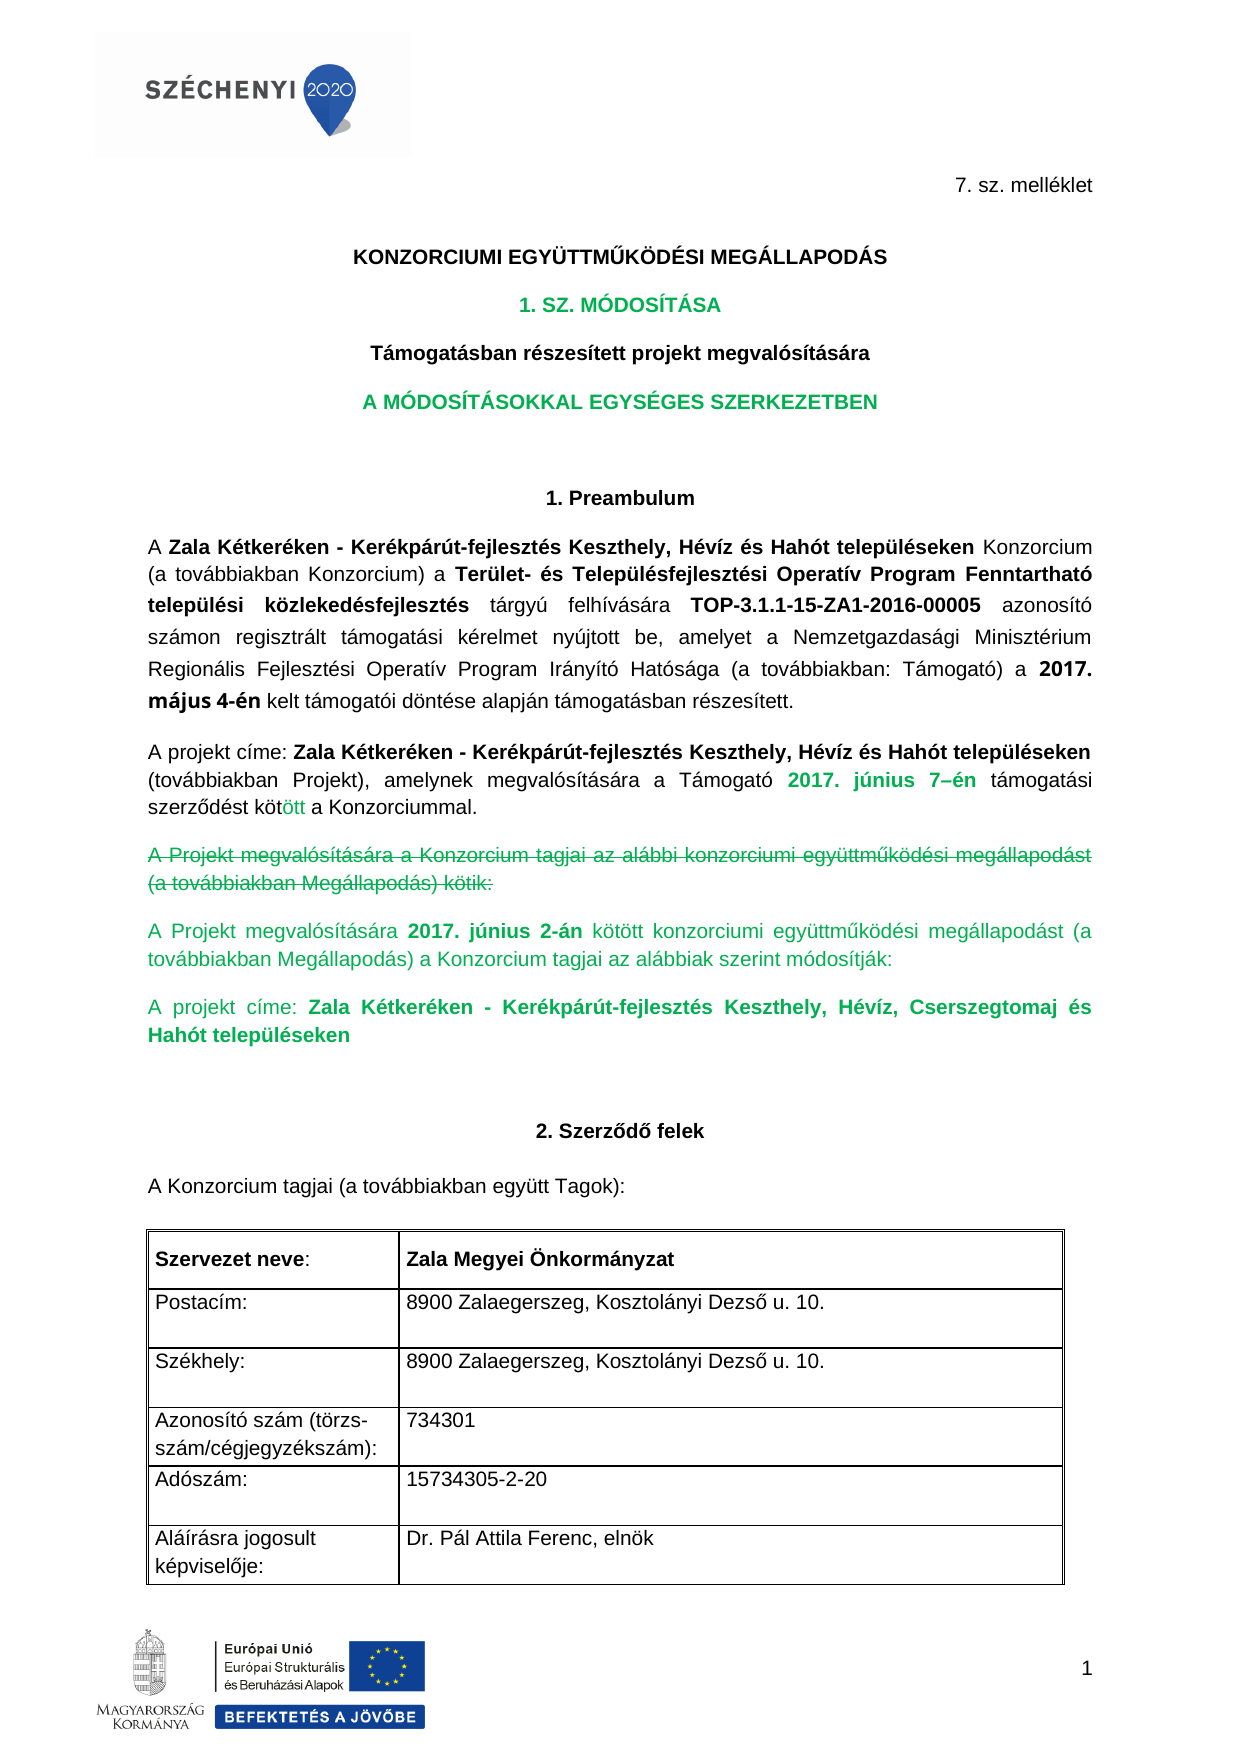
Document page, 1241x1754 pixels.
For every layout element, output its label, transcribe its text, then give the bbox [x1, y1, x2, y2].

text A Konzorcium tagjai (a továbbiakban együtt Tagok): [148, 1174, 1092, 1198]
text A Zala Kétkeréken - Kerékpárút-fejlesztés Keszthely, Hévíz és Hahót településeken Konzorcium (a továbbiakban Konzorcium) a Terület- és Településfejlesztési Operatív Program Fenntartható települési közlekedésfejlesztés tárgyú felhívására TOP-3.1.1-15-ZA1-2016-00005 azonosító számon regisztrált támogatási kérelmet nyújtott be, amelyet a Nemzetgazdasági Minisztérium Regionális Fejlesztési Operatív Program Irányító Hatósága (a továbbiakban: Támogató) a 2017. május 4-én kelt támogatói döntése alapján támogatásban részesített. [148, 534, 1092, 715]
table_cell 8900 Zalaegerszeg, Kosztolányi Dezső u. 10. [400, 1290, 1062, 1347]
table_cell 734301 [400, 1408, 1062, 1465]
picture [71, 1597, 447, 1751]
picture [95, 32, 411, 157]
text 2. Szerződő felek [148, 1119, 1092, 1143]
table_cell 15734305-2-20 [400, 1467, 1062, 1524]
table_cell Aláírásra jogosult képviselője: [149, 1526, 398, 1583]
table_cell Dr. Pál Attila Ferenc, elnök [400, 1526, 1062, 1583]
text A projekt címe: Zala Kétkeréken - Kerékpárút-fejlesztés Keszthely, Hévíz, Cserszegtomaj és Hahót településeken [148, 995, 1092, 1046]
table_header Szervezet neve: [149, 1232, 398, 1288]
text A MÓDOSÍTÁSOKKAL EGYSÉGES SZERKEZETBEN [148, 389, 1092, 413]
text A Projekt megvalósítására a Konzorcium tagjai az alábbi konzorciumi együttműködési megállapodást (a továbbiakban Megállapodás) kötik: [148, 858, 1092, 895]
table_cell 8900 Zalaegerszeg, Kosztolányi Dezső u. 10. [400, 1349, 1062, 1406]
text 7. sz. melléklet [148, 173, 1092, 197]
text 1. Preambulum [148, 486, 1092, 510]
text KONZORCIUMI EGYÜTTMŰKÖDÉSI MEGÁLLAPODÁS [148, 244, 1092, 268]
table_header Zala Megyei Önkormányzat [400, 1232, 1062, 1288]
text 1. SZ. MÓDOSÍTÁSA [148, 293, 1092, 317]
text A Projekt megvalósítására a Konzorcium tagjai az alábbi konzorciumi együttműködési megállapodást (a továbbiakban Megállapodás) kötik: [148, 843, 1092, 857]
text Támogatásban részesített projekt megvalósítására [148, 341, 1092, 365]
table_cell Postacím: [149, 1290, 398, 1347]
text A projekt címe: Zala Kétkeréken - Kerékpárút-fejlesztés Keszthely, Hévíz és Hahót településeken (továbbiakban Projekt), amelynek megvalósítására a Támogató 2017. június 7–én támogatási szerződést kötött a Konzorciummal. [148, 740, 1092, 819]
table_cell Adószám: [149, 1467, 398, 1524]
text A Projekt megvalósítására 2017. június 2-án kötött konzorciumi együttműködési megállapodást (a továbbiakban Megállapodás) a Konzorcium tagjai az alábbiak szerint módosítják: [148, 919, 1092, 971]
table_cell Azonosító szám (törzs-szám/cégjegyzékszám): [149, 1408, 398, 1465]
table_cell Székhely: [149, 1349, 398, 1406]
